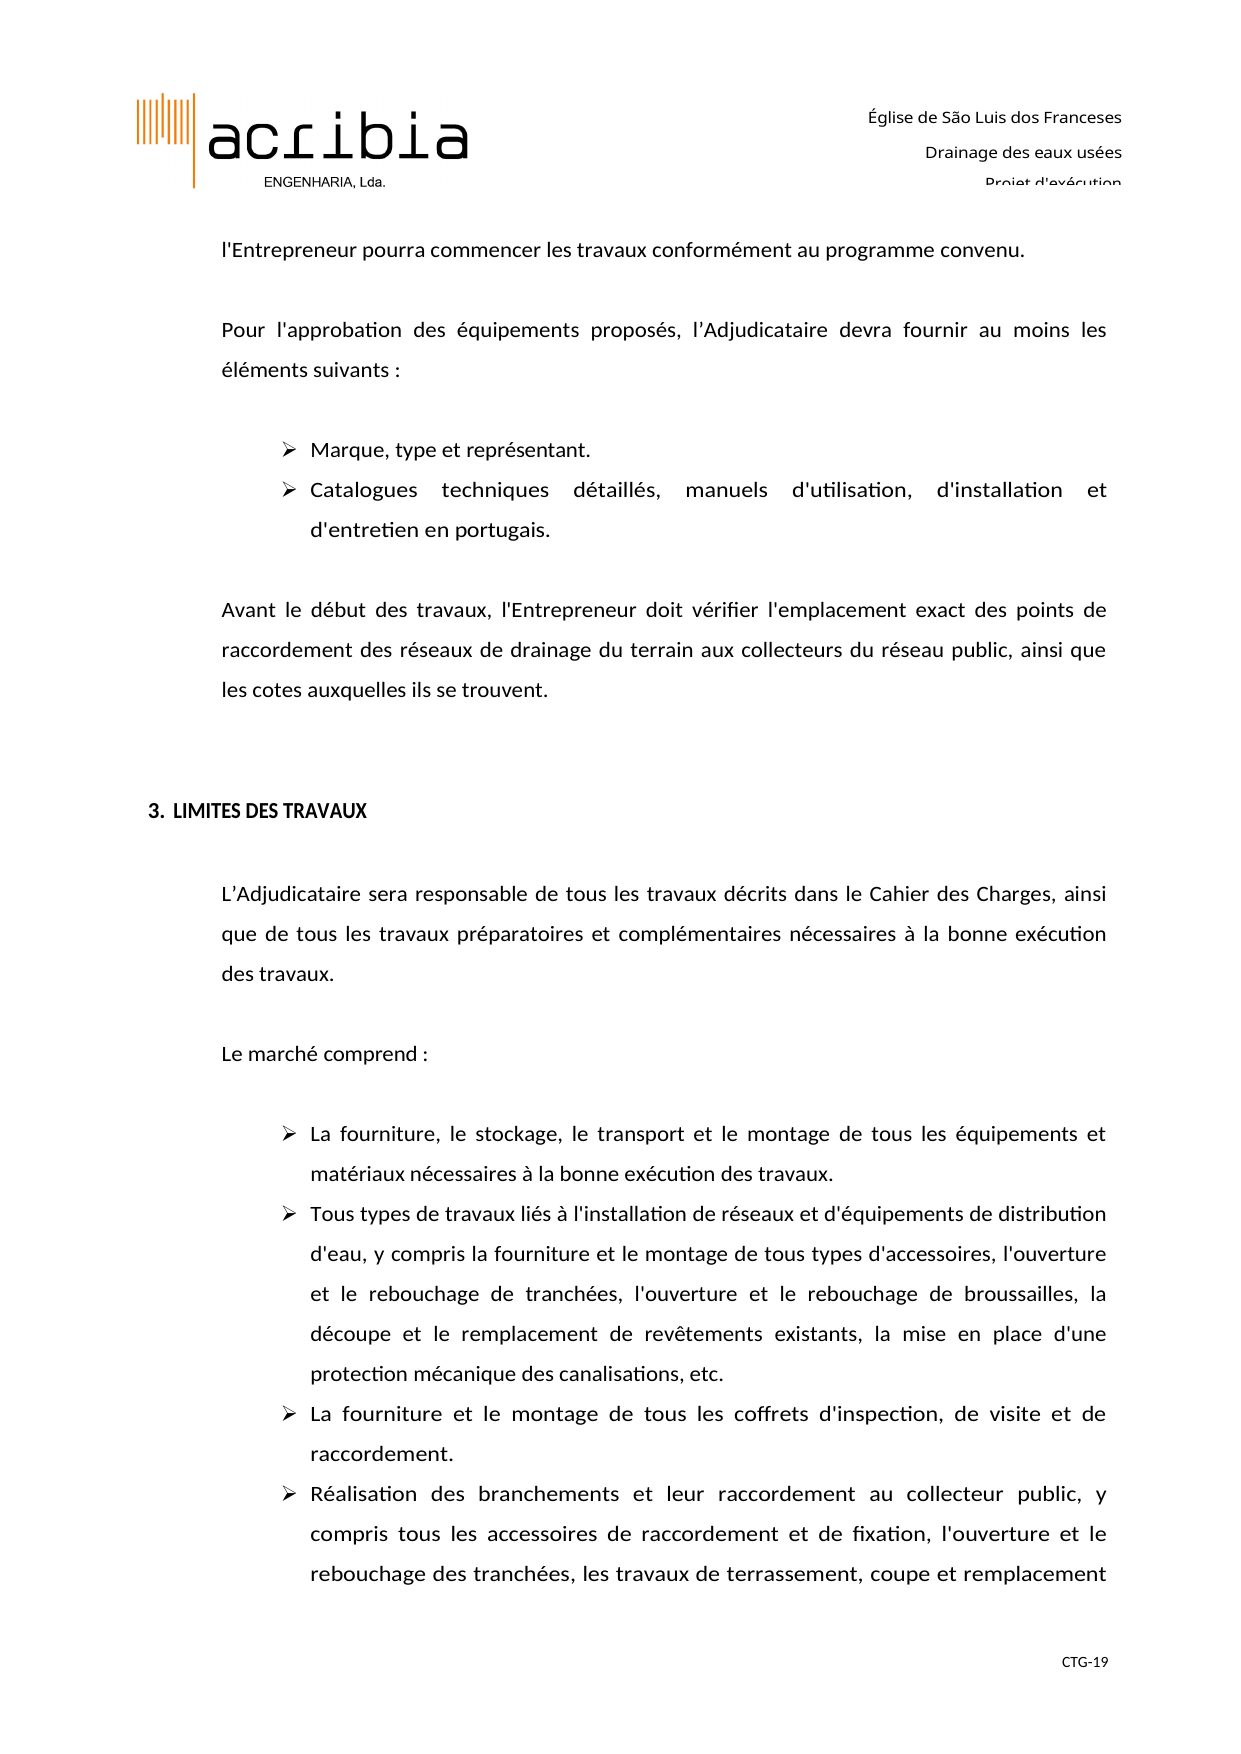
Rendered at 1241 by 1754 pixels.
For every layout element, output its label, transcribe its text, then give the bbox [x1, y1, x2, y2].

subtitle LIMITES DES TRAVAUX [148, 796, 1108, 824]
list Tous types de travaux liés à l'installation de réseaux et d'équipements de distribution d'eau, y compris la fourniture et le montage de tous types d'accessoires, l'ouverture et le rebouchage de tranchées, l'ouverture et le rebouchage de broussailles, la découpe et le remplacement de revêtements existants, la mise en place d'une protection mécanique des canalisations, etc. [281, 1200, 1108, 1387]
text Le marché comprend : [221, 1040, 1108, 1067]
text Pour l'approbation des équipements proposés, l’Adjudicataire devra fournir au moins les éléments suivants : [221, 316, 1108, 383]
list La fourniture et le montage de tous les coffrets d'inspection, de visite et de raccordement. [281, 1400, 1108, 1467]
text L’Adjudicataire sera responsable de tous les travaux décrits dans le Cahier des Charges, ainsi que de tous les travaux préparatoires et complémentaires nécessaires à la bonne exécution des travaux. [221, 880, 1108, 987]
picture [133, 91, 469, 191]
text Avant le début des travaux, l'Entrepreneur doit vérifier l'emplacement exact des points de raccordement des réseaux de drainage du terrain aux collecteurs du réseau public, ainsi que les cotes auxquelles ils se trouvent. [221, 596, 1108, 703]
list La fourniture, le stockage, le transport et le montage de tous les équipements et matériaux nécessaires à la bonne exécution des travaux. [281, 1120, 1108, 1187]
list Catalogues techniques détaillés, manuels d'utilisation, d'installation et d'entretien en portugais. [281, 476, 1108, 543]
list Marque, type et représentant. [281, 436, 1108, 463]
